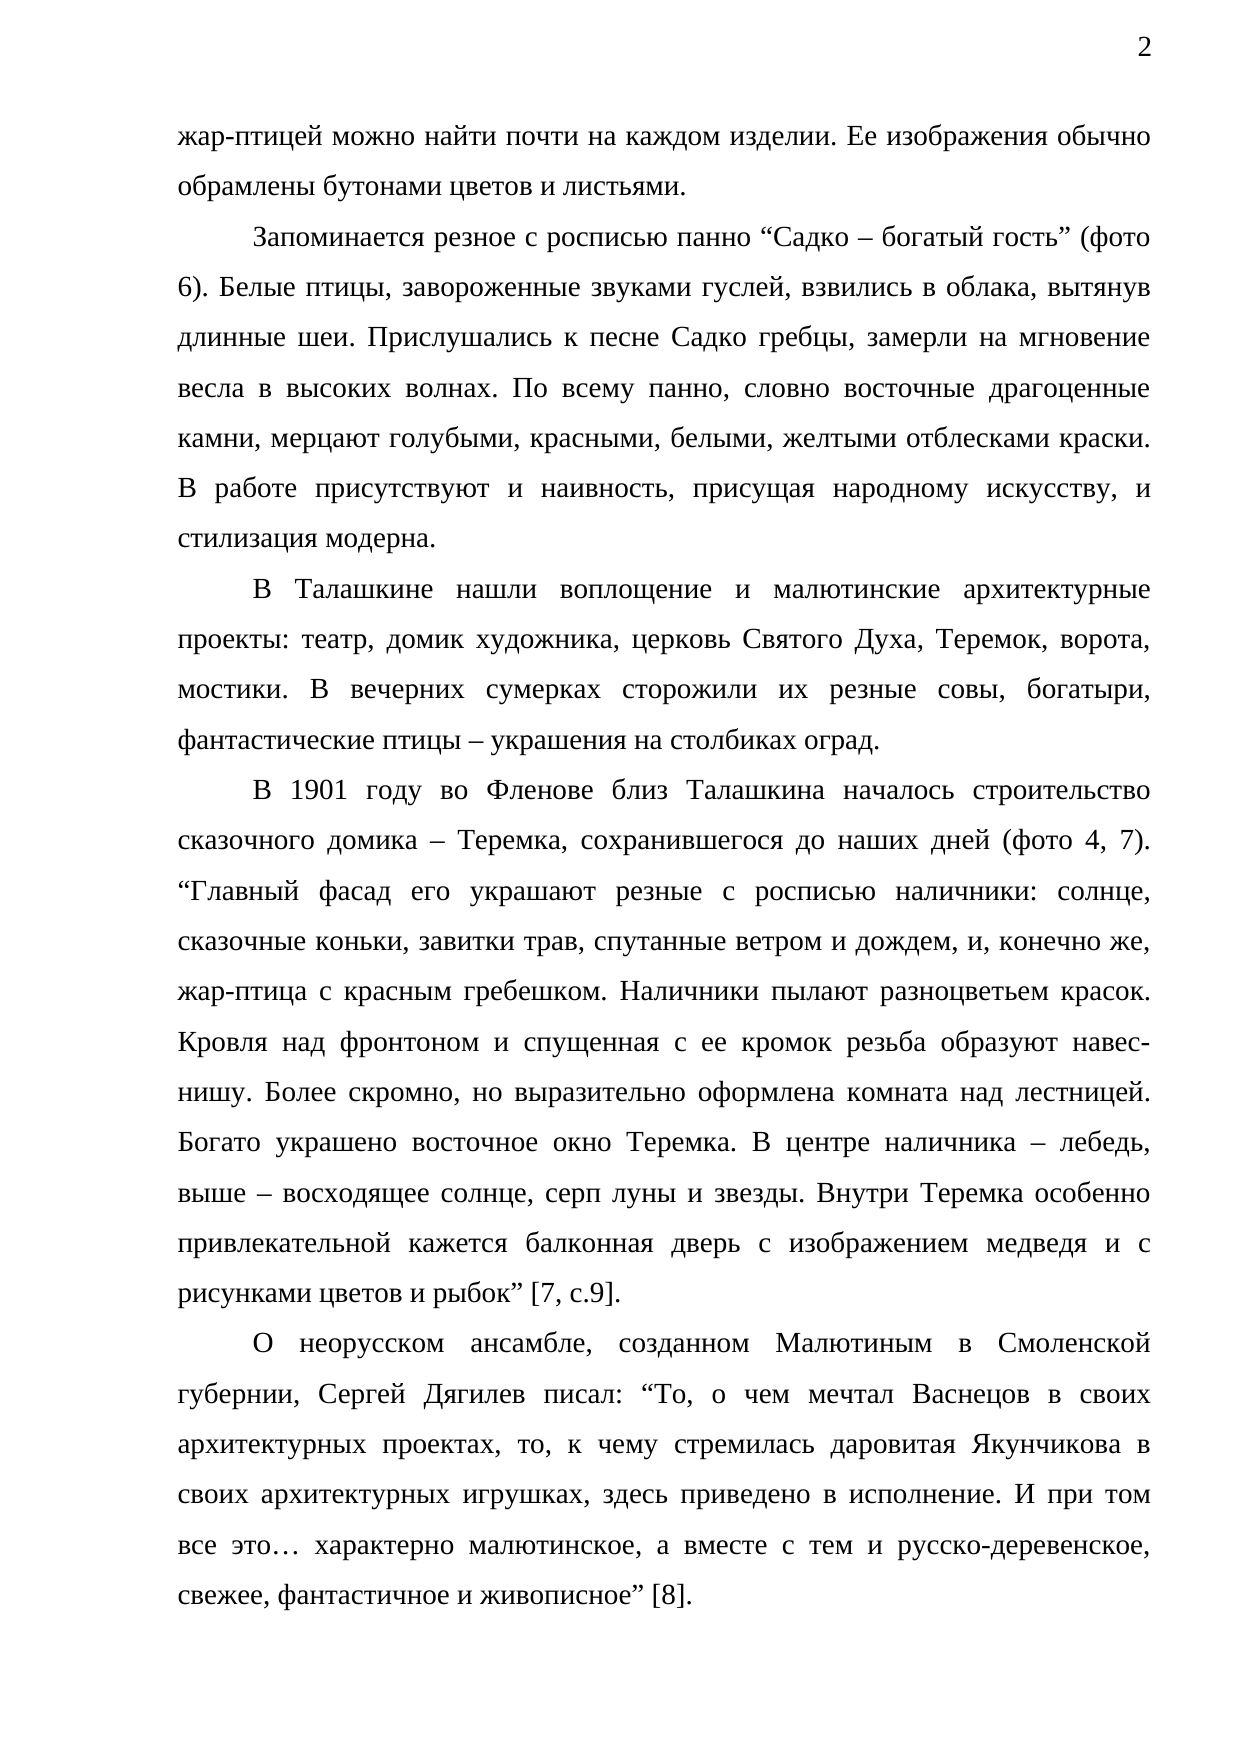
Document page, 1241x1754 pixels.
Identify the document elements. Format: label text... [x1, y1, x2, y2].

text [177, 118, 1152, 202]
text В 1901 году во Фленове близ Талашкина началось строительство сказочного домика – Теремка, сохранившегося до наших дней (фото 4, 7). “Главный фасад его украшают резные с росписью наличники: солнце, сказочные коньки, завитки трав, спутанные ветром и дождем, и, конечно же, жар-птица с красным гребешком. Наличники пылают разноцветьем красок. Кровля над фронтоном и спущенная с ее кромок резьба образуют навес-нишу. Более скромно, но выразительно оформлена комната над лестницей. Богато украшено восточное окно Теремка. В центре наличника – лебедь, выше – восходящее солнце, серп луны и звезды. Внутри Теремка особенно привлекательной кажется балконная дверь с изображением медведя и с рисунками цветов и рыбок” [7, с.9]. [177, 772, 1152, 1309]
text О неорусском ансамбле, созданном Малютиным в Смоленской губернии, Сергей Дягилев писал: “То, о чем мечтал Васнецов в своих архитектурных проектах, то, к чему стремилась даровитая Якунчикова в своих архитектурных игрушках, здесь приведено в исполнение. И при том все это… характерно малютинское, а вместе с тем и русско-деревенское, свежее, фантастичное и живописное” [8]. [177, 1326, 1152, 1611]
text Запоминается резное с росписью панно “Садко – богатый гость” (фото 6). Белые птицы, завороженные звуками гуслей, взвились в облака, вытянув длинные шеи. Прислушались к песне Садко гребцы, замерли на мгновение весла в высоких волнах. По всему панно, словно восточные драгоценные камни, мерцают голубыми, красными, белыми, желтыми отблесками краски. В работе присутствуют и наивность, присущая народному искусству, и стилизация модерна. [177, 219, 1152, 554]
text В Талашкине нашли воплощение и малютинские архитектурные проекты: театр, домик художника, церковь Святого Духа, Теремок, ворота, мостики. В вечерних сумерках сторожили их резные совы, богатыри, фантастические птицы – украшения на столбиках оград. [177, 571, 1152, 755]
